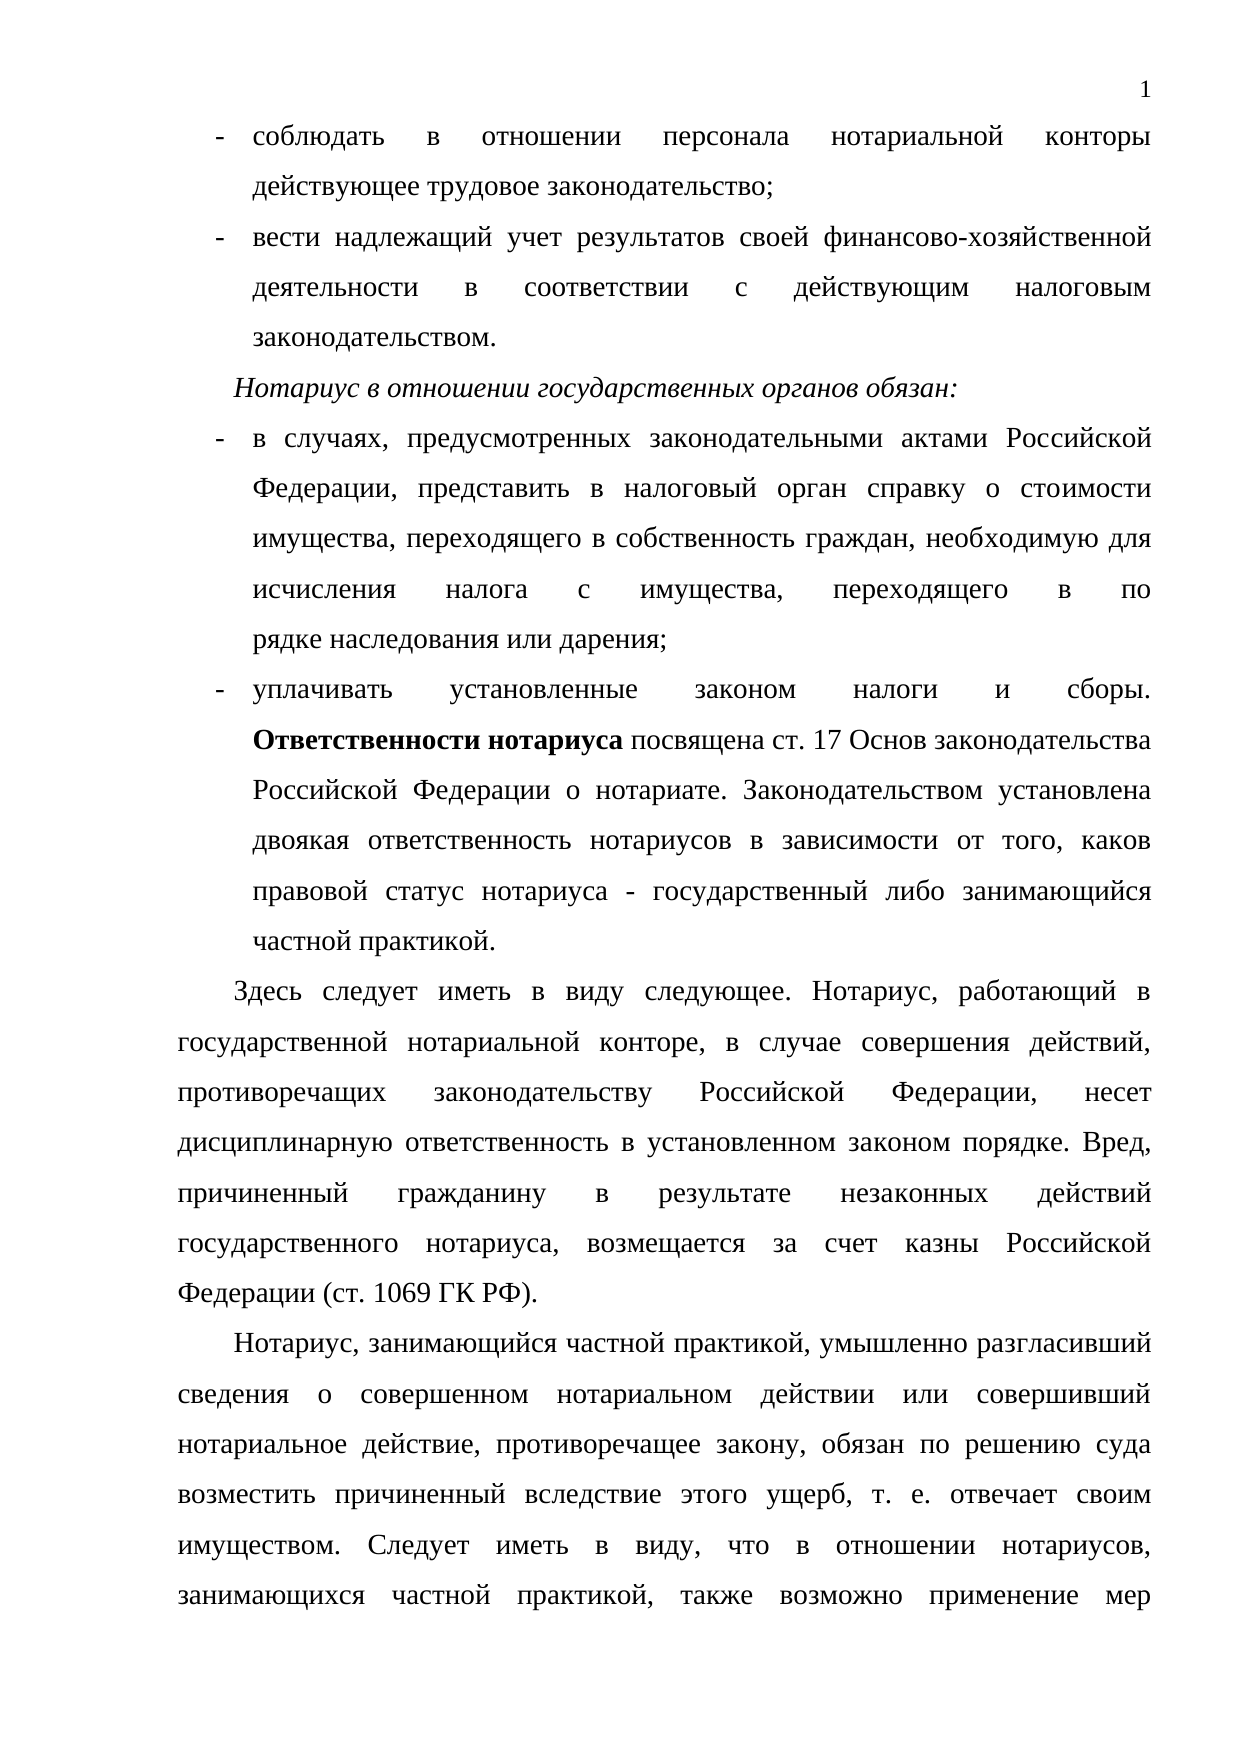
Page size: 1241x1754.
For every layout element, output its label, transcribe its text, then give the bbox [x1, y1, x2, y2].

text Здесь следует иметь в виду следующее. Нотариус, работающий в государственной нотариальной конторе, в случае совершения действий, противоречащих законодательству Российской Федерации, несет дисциплинарную ответственность в установленном законом порядке. Вред, причиненный гражданину в результате незаконных действий государственного нотариуса, возмещается за счет казны Российской Федерации (ст. 1069 ГК РФ). [177, 973, 1152, 1309]
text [177, 1326, 1152, 1611]
list соблюдать в отношении персонала нотариальной конторы действующее трудовое законодательство; [215, 118, 1152, 202]
list уплачивать установленные законом налоги и сборы. Ответственности нотариуса посвящена ст. 17 Основ законодательства Российской Федерации о нотариате. Законодательством установлена двоякая ответственность нотариусов в зависимости от того, каков правовой статус нотариуса - государственный либо занимающийся частной практикой. [215, 672, 1152, 957]
list вести надлежащий учет результатов своей финансово-хозяйственной деятельности в соответствии с действующим налоговым законодательством. [215, 219, 1152, 353]
text Нотариус в отношении государственных органов обязан: [177, 370, 1152, 403]
list в случаях, предусмотренных законодательными актами Российской Федерации, представить в налоговый орган справку о стоимости имущества, переходящего в собственность граждан, необходимую для исчисления налога с имущества, переходящего в по рядке наследования или дарения; [215, 420, 1152, 655]
